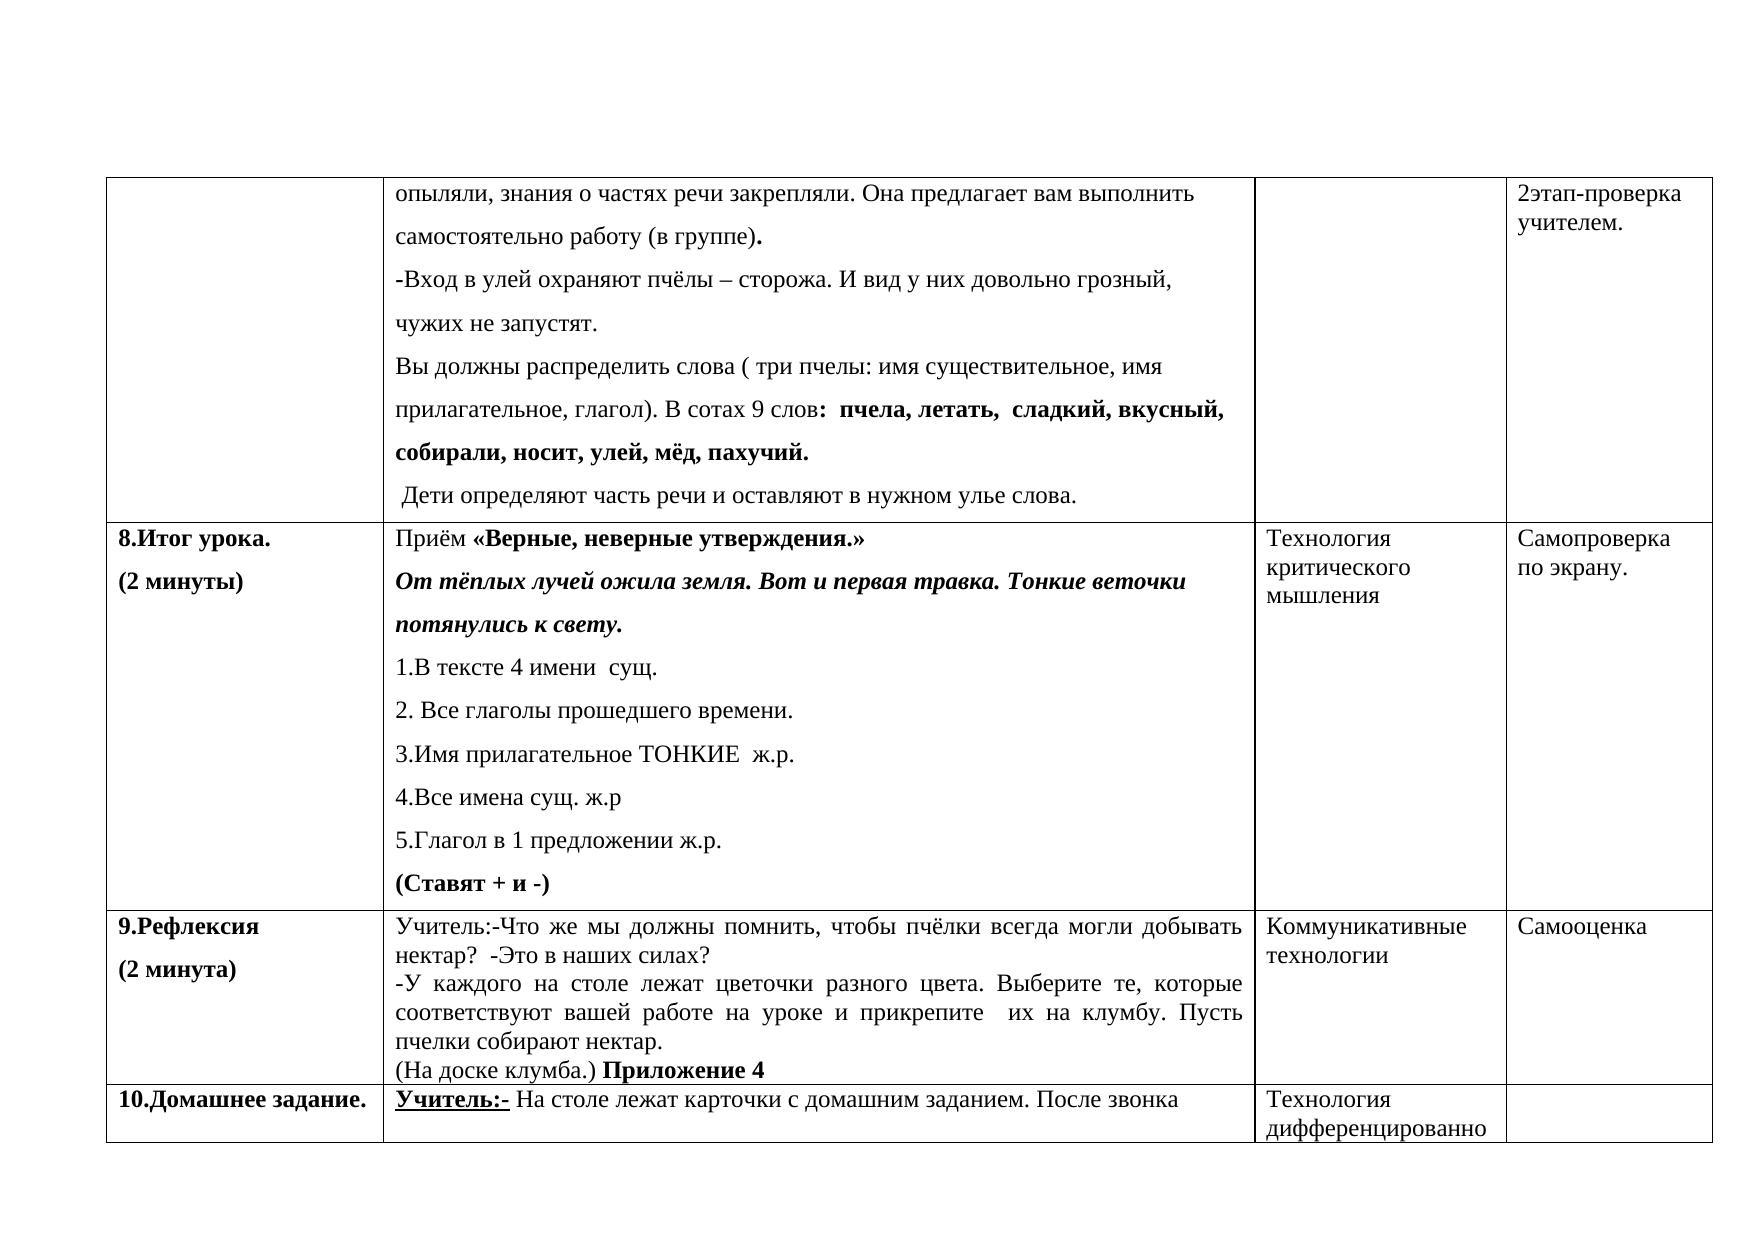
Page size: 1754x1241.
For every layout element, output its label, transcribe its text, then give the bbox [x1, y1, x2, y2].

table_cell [1507, 178, 1712, 522]
table_cell Технология критического мышления [1256, 523, 1506, 910]
table_cell Самооценка [1507, 911, 1712, 1083]
table_cell 9.Рефлексия (2 минута) [107, 911, 383, 1083]
table_cell 8.Итог урока. (2 минуты) [107, 523, 383, 910]
table_cell Учитель:-Что же мы должны помнить, чтобы пчёлки всегда могли добывать нектар? -Это в наших силах? -У каждого на столе лежат цветочки разного цвета. Выберите те, которые соответствуют вашей работе на уроке и прикрепите их на клумбу. Пусть пчелки собирают нектар. (На доске клумба.) Приложение 4 [384, 911, 1254, 1083]
table_cell Приём «Верные, неверные утверждения.» От тёплых лучей ожила земля. Вот и первая травка. Тонкие веточки потянулись к свету. 1.В тексте 4 имени сущ. 2. Все глаголы прошедшего времени. 3.Имя прилагательное ТОНКИЕ ж.р. 4.Все имена сущ. ж.р 5.Глагол в 1 предложении ж.р. (Ставят + и -) [384, 523, 1254, 910]
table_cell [384, 178, 1254, 522]
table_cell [107, 1085, 383, 1142]
table_cell Самопроверка по экрану. [1507, 523, 1712, 910]
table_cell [1256, 178, 1506, 522]
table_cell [107, 178, 383, 522]
table_cell Коммуникативные технологии [1256, 911, 1506, 1083]
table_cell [1256, 1085, 1506, 1142]
table_cell [1507, 1085, 1712, 1142]
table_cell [384, 1085, 1254, 1142]
